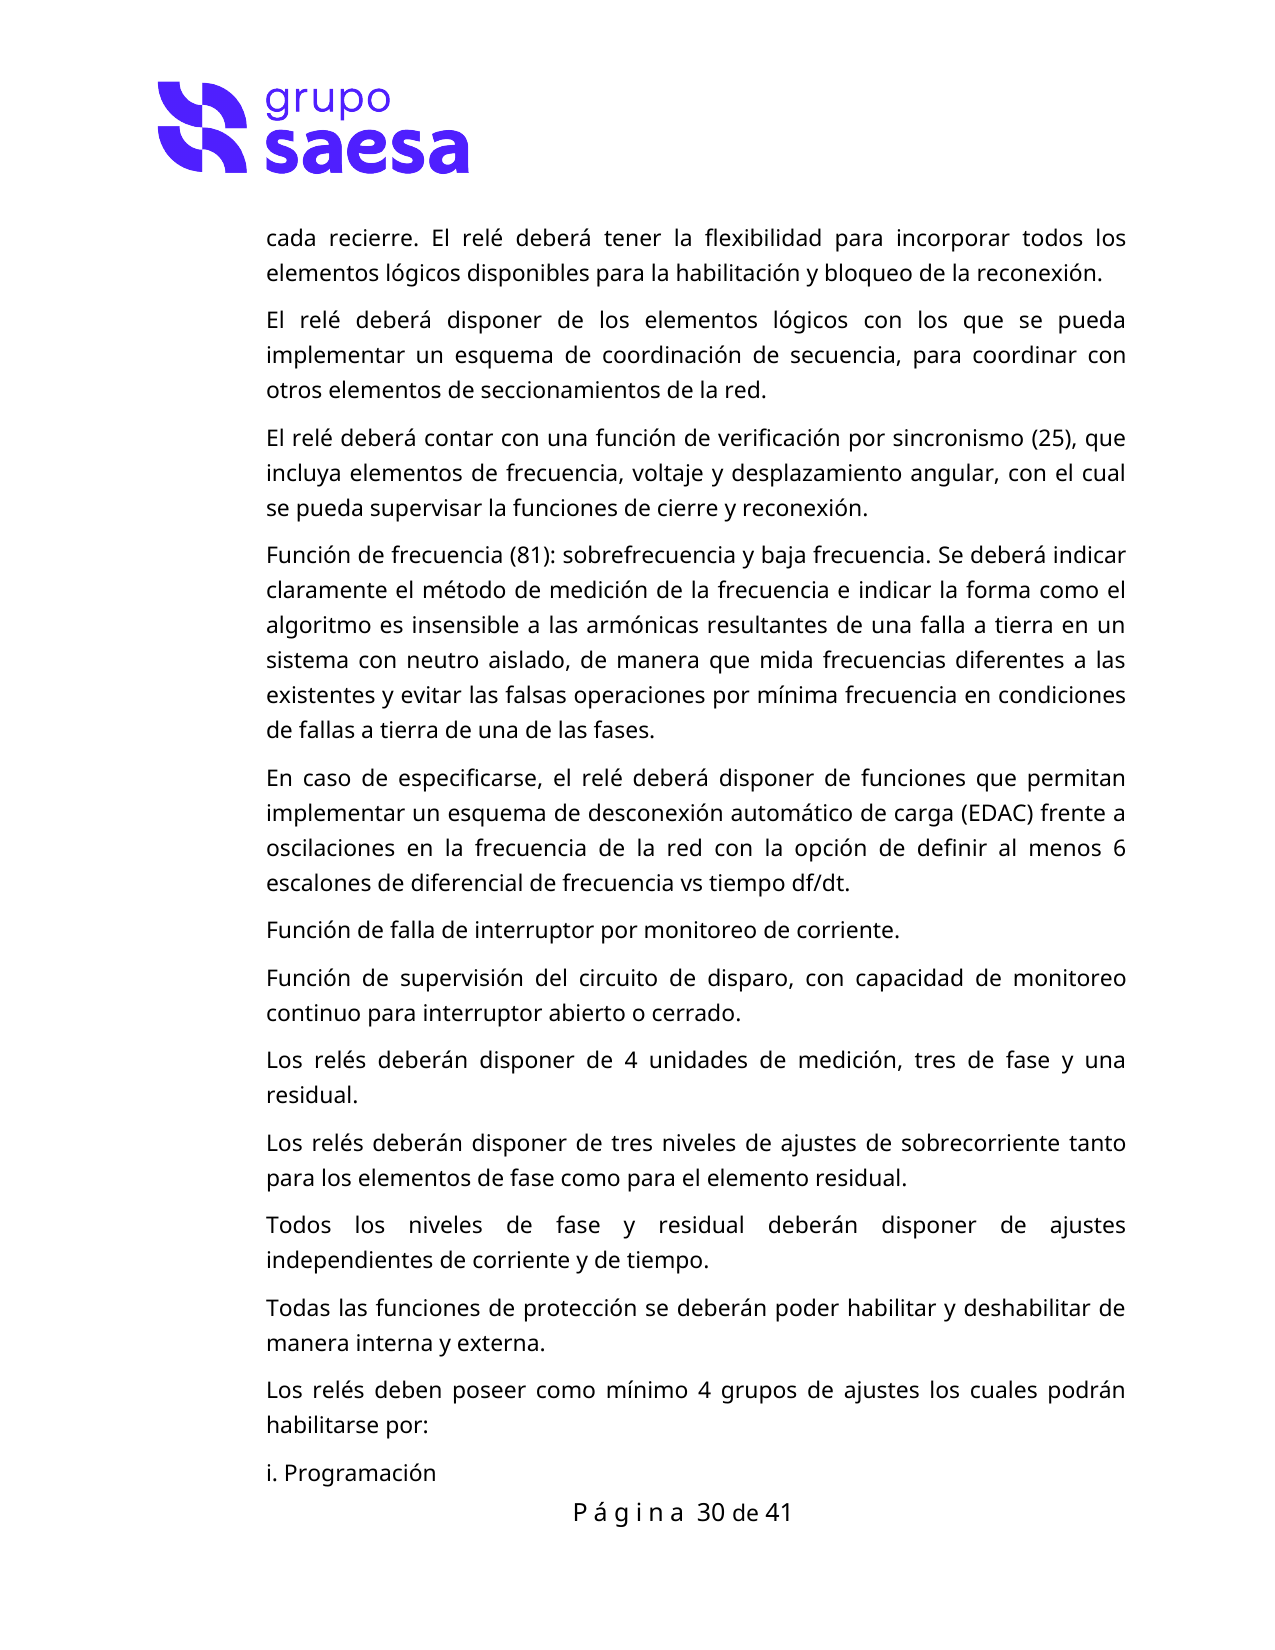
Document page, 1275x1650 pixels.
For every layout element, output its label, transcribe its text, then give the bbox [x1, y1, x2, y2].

text Función de supervisión del circuito de disparo, con capacidad de monitoreo continuo para interruptor abierto o cerrado. [266, 961, 1127, 1028]
text i. Programación [266, 1456, 1127, 1488]
text Función de frecuencia (81): sobrefrecuencia y baja frecuencia. Se deberá indicar claramente el método de medición de la frecuencia e indicar la forma como el algoritmo es insensible a las armónicas resultantes de una falla a tierra en un sistema con neutro aislado, de manera que mida frecuencias diferentes a las existentes y evitar las falsas operaciones por mínima frecuencia en condiciones de fallas a tierra de una de las fases. [266, 539, 1127, 745]
text Los relés deberán disponer de tres niveles de ajustes de sobrecorriente tanto para los elementos de fase como para el elemento residual. [266, 1126, 1127, 1193]
text En caso de especificarse, el relé deberá disponer de funciones que permitan implementar un esquema de desconexión automático de carga (EDAC) frente a oscilaciones en la frecuencia de la red con la opción de definir al menos 6 escalones de diferencial de frecuencia vs tiempo df/dt. [266, 761, 1127, 898]
text Todas las funciones de protección se deberán poder habilitar y deshabilitar de manera interna y externa. [266, 1291, 1127, 1358]
text Los relés deberán disponer de 4 unidades de medición, tres de fase y una residual. [266, 1044, 1127, 1110]
text Función de falla de interruptor por monitoreo de corriente. [266, 914, 1127, 945]
picture [147, 73, 478, 177]
text El relé deberá contar con una función de verificación por sincronismo (25), que incluya elementos de frecuencia, voltaje y desplazamiento angular, con el cual se pueda supervisar la funciones de cierre y reconexión. [266, 421, 1127, 523]
text El relé deberá disponer de los elementos lógicos con los que se pueda implementar un esquema de coordinación de secuencia, para coordinar con otros elementos de seccionamientos de la red. [266, 304, 1127, 405]
text Los relés deben poseer como mínimo 4 grupos de ajustes los cuales podrán habilitarse por: [266, 1374, 1127, 1440]
text Todos los niveles de fase y residual deberán disponer de ajustes independientes de corriente y de tiempo. [266, 1209, 1127, 1275]
